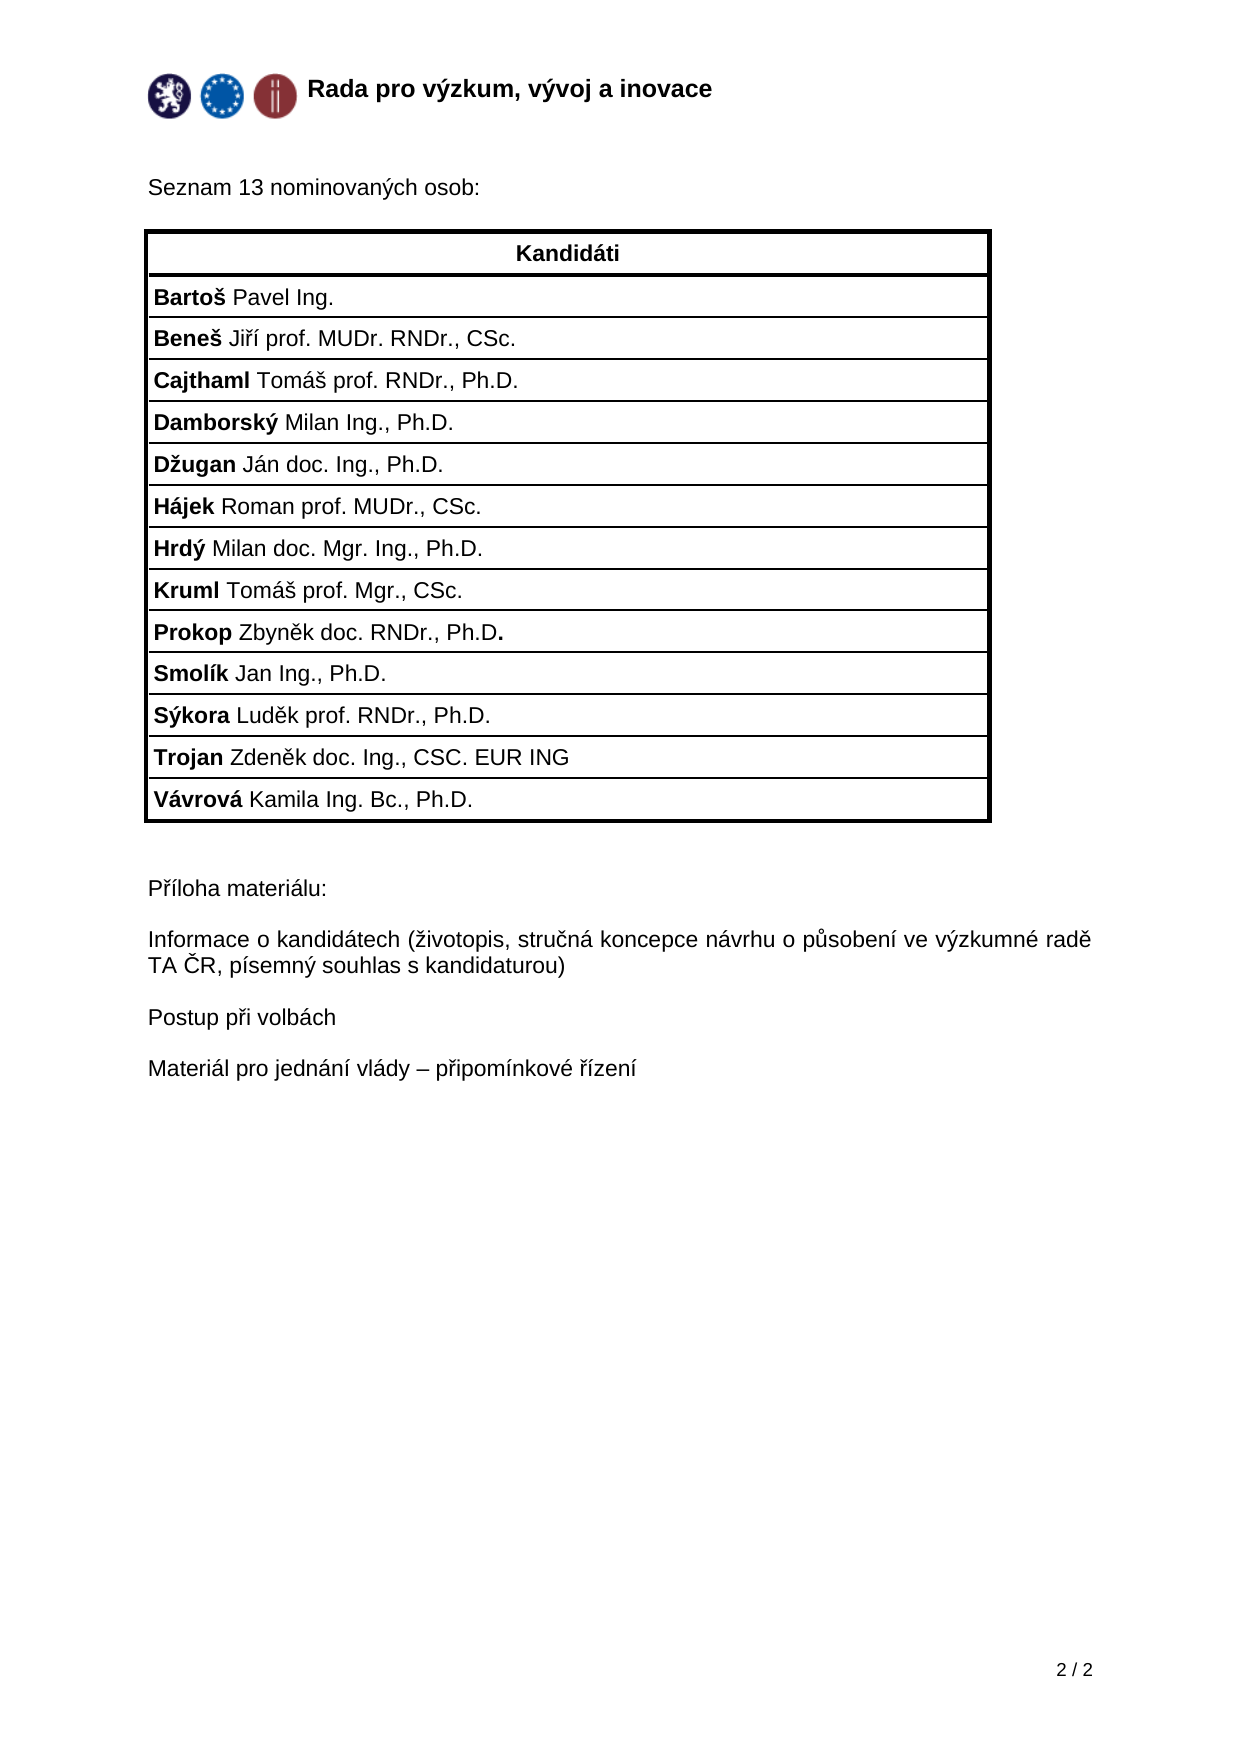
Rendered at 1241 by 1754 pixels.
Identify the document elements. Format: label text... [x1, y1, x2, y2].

table_cell Beneš Jiří prof. MUDr. RNDr., CSc. [148, 317, 987, 358]
table_cell Hrdý Milan doc. Mgr. Ing., Ph.D. [148, 527, 987, 567]
table_cell Sýkora Luděk prof. RNDr., Ph.D. [148, 694, 987, 735]
table_cell Smolík Jan Ing., Ph.D. [148, 652, 987, 693]
text Postup při volbách [148, 1004, 1093, 1030]
table_cell Damborský Milan Ing., Ph.D. [148, 401, 987, 442]
table_cell Cajthaml Tomáš prof. RNDr., Ph.D. [148, 359, 987, 400]
table_cell Trojan Zdeněk doc. Ing., CSC. EUR ING [148, 736, 987, 777]
table_cell Hájek Roman prof. MUDr., CSc. [148, 485, 987, 526]
text Materiál pro jednání vlády – připomínkové řízení [148, 1055, 1093, 1081]
table_cell Prokop Zbyněk doc. RNDr., Ph.D. [148, 610, 987, 651]
text Příloha materiálu: [148, 875, 1093, 901]
picture [147, 73, 298, 120]
text Informace o kandidátech (životopis, stručná koncepce návrhu o působení ve výzkumné radě TA ČR, písemný souhlas s kandidaturou) [148, 926, 1093, 979]
table_cell Džugan Ján doc. Ing., Ph.D. [148, 443, 987, 484]
table_header Kandidáti [148, 234, 987, 273]
table_cell Bartoš Pavel Ing. [148, 274, 987, 316]
table_cell Vávrová Kamila Ing. Bc., Ph.D. [148, 778, 987, 819]
table_cell Kruml Tomáš prof. Mgr., CSc. [148, 569, 987, 609]
text Seznam 13 nominovaných osob: [148, 174, 1093, 200]
